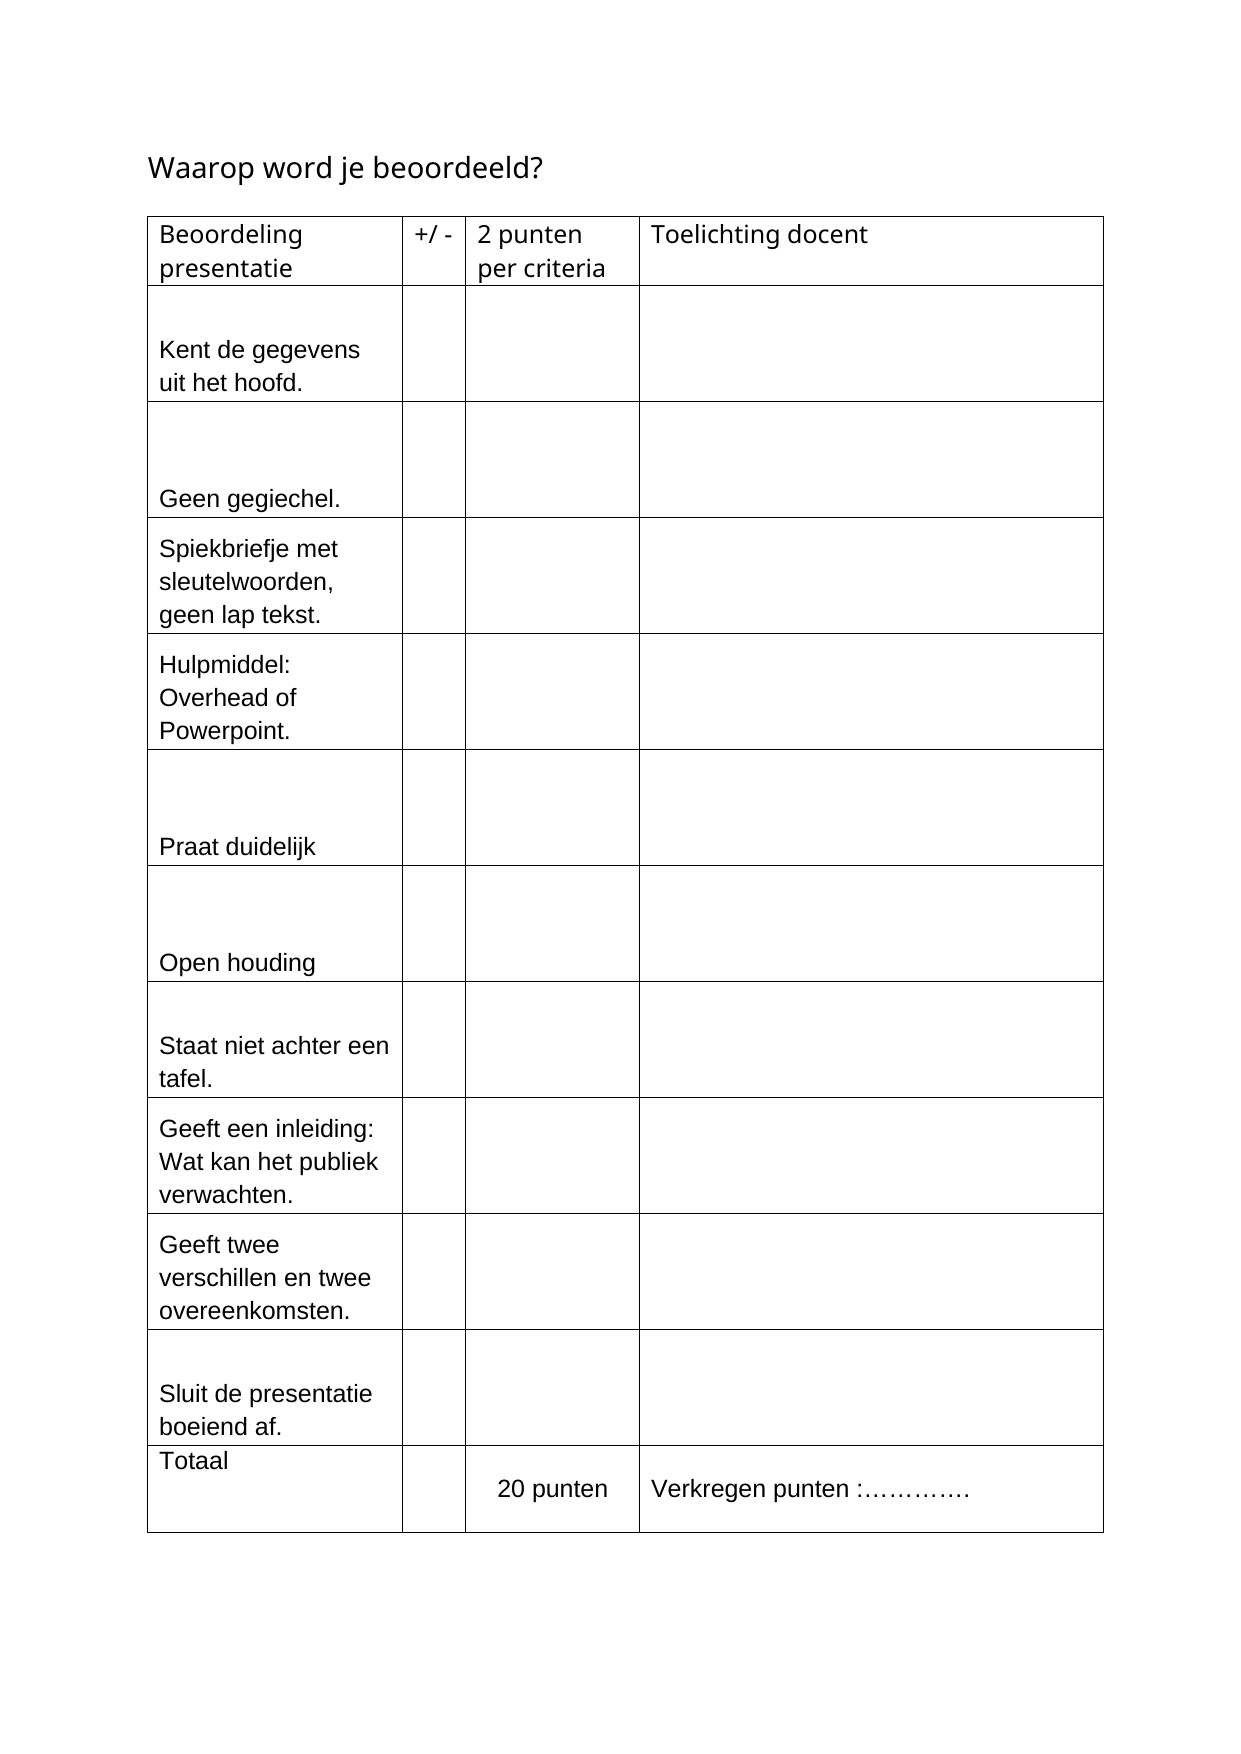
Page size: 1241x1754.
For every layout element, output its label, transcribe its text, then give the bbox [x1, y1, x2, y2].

table_header +/ - [403, 217, 465, 285]
table_cell [403, 1446, 465, 1532]
table_header Toelichting docent [640, 217, 1103, 285]
table_cell [403, 1330, 465, 1444]
table_cell [403, 286, 465, 401]
table_cell [403, 402, 465, 517]
table_cell [640, 750, 1103, 865]
table_cell [640, 1098, 1103, 1213]
table_cell [466, 866, 639, 981]
table_header 2 punten per criteria [466, 217, 639, 285]
table_cell Open houding [148, 866, 402, 981]
table_cell [466, 1330, 639, 1444]
table_cell Geeft een inleiding: Wat kan het publiek verwachten. [148, 1098, 402, 1213]
table_cell Totaal [148, 1446, 402, 1532]
table_cell [466, 402, 639, 517]
text Waarop word je beoordeeld? [148, 148, 1093, 187]
table_cell Geen gegiechel. [148, 402, 402, 517]
table_cell [403, 750, 465, 865]
table_cell [403, 1098, 465, 1213]
table_cell [640, 866, 1103, 981]
table_cell [466, 1214, 639, 1329]
table_cell [640, 1330, 1103, 1444]
table_cell [466, 518, 639, 633]
table_cell [466, 634, 639, 749]
table_cell Spiekbriefje met sleutelwoorden, geen lap tekst. [148, 518, 402, 633]
table_cell Hulpmiddel: Overhead of Powerpoint. [148, 634, 402, 749]
table_cell [640, 634, 1103, 749]
table_cell Staat niet achter een tafel. [148, 982, 402, 1097]
table_cell [403, 866, 465, 981]
table_cell [403, 982, 465, 1097]
table_cell Sluit de presentatie boeiend af. [148, 1330, 402, 1444]
table_cell [640, 286, 1103, 401]
table_cell Praat duidelijk [148, 750, 402, 865]
table_cell [640, 518, 1103, 633]
table_cell [466, 982, 639, 1097]
table_cell Kent de gegevens uit het hoofd. [148, 286, 402, 401]
table_cell [466, 286, 639, 401]
table_cell Verkregen punten :…………. [640, 1446, 1103, 1532]
table_cell [403, 634, 465, 749]
table_cell [640, 402, 1103, 517]
table_cell [466, 750, 639, 865]
table_cell [640, 1214, 1103, 1329]
table_cell 20 punten [466, 1446, 639, 1532]
table_cell [403, 1214, 465, 1329]
table_cell Geeft twee verschillen en twee overeenkomsten. [148, 1214, 402, 1329]
table_cell [403, 518, 465, 633]
table_cell [640, 982, 1103, 1097]
table_header Beoordeling presentatie [148, 217, 402, 285]
table_cell [466, 1098, 639, 1213]
